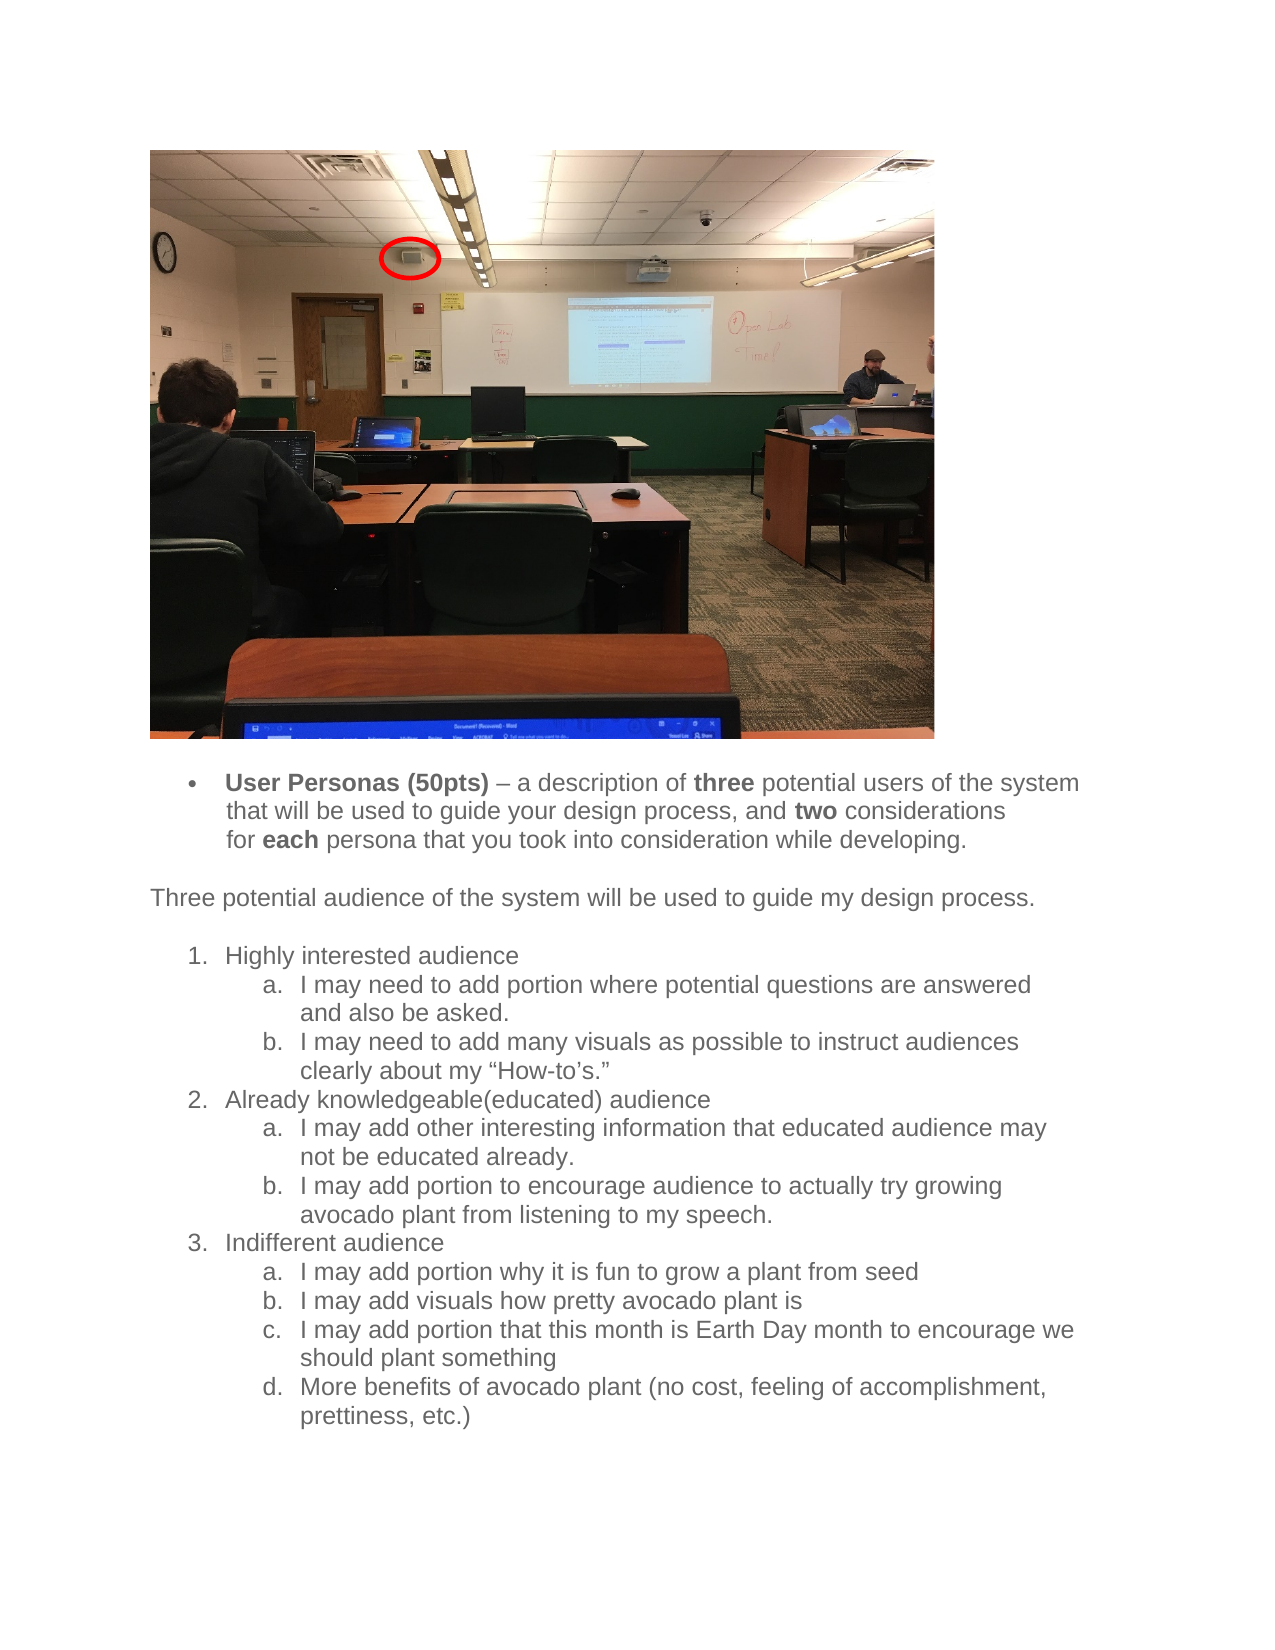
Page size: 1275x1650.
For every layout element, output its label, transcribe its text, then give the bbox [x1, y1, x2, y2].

picture [150, 150, 935, 739]
list Highly interested audience [187, 941, 1080, 969]
list I may add visuals how pretty avocado plant is [262, 1286, 1080, 1314]
list I may add portion why it is fun to grow a plant from seed [262, 1257, 1080, 1286]
list More benefits of avocado plant (no cost, feeling of accomplishment, prettiness, etc.) [262, 1372, 1080, 1429]
list I may need to add many visuals as possible to instruct audiences clearly about my “How-to’s.” [262, 1027, 1080, 1084]
list I may add portion that this month is Earth Day month to encourage we should plant something [262, 1314, 1080, 1372]
list I may need to add portion where potential questions are answered and also be asked. [262, 969, 1080, 1027]
text Three potential audience of the system will be used to guide my design process. [150, 883, 1080, 912]
list I may add portion to encourage audience to actually try growing avocado plant from listening to my speech. [262, 1171, 1080, 1228]
list User Personas (50pts) – a description of three potential users of the system that will be used to guide your design process, and two considerations for each persona that you took into consideration while developing. [188, 767, 1080, 854]
list Indifferent audience [187, 1228, 1080, 1257]
list I may add other interesting information that educated audience may not be educated already. [262, 1113, 1080, 1171]
list Already knowledgeable(educated) audience [187, 1084, 1080, 1113]
